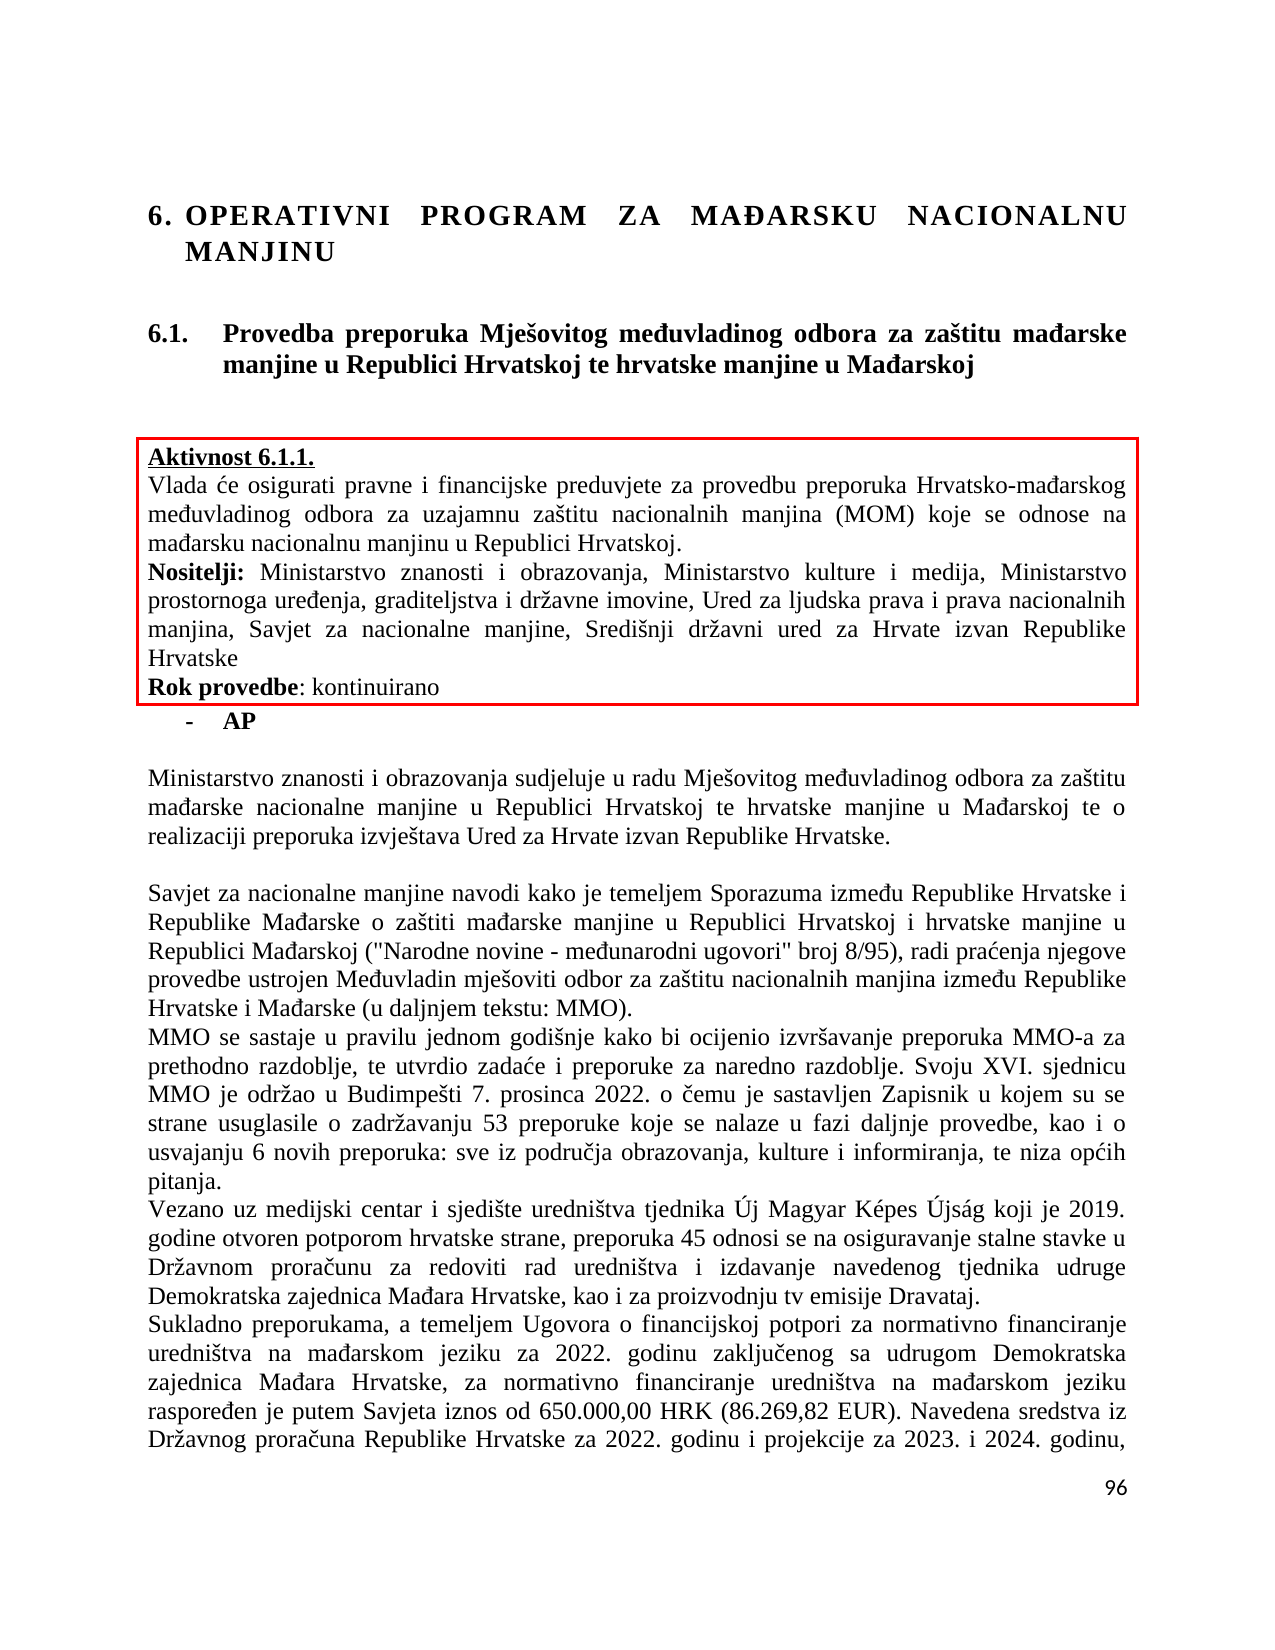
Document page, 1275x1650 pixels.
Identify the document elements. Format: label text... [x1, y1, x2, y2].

list Provedba preporuka Mješovitog međuvladinog odbora za zaštitu mađarske manjine u Republici Hrvatskoj te hrvatske manjine u Mađarskoj [148, 317, 1127, 379]
text MMO se sastaje u pravilu jednom godišnje kako bi ocijenio izvršavanje preporuka MMO-a za prethodno razdoblje, te utvrdio zadaće i preporuke za naredno razdoblje. Svoju XVI. sjednicu MMO je održao u Budimpešti 7. prosinca 2022. o čemu je sastavljen Zapisnik u kojem su se strane usuglasile o zadržavanju 53 preporuke koje se nalaze u fazi daljnje provedbe, kao i o usvajanju 6 novih preporuka: sve iz područja obrazovanja, kulture i informiranja, te niza općih pitanja. [148, 1022, 1127, 1194]
list AP [185, 706, 1127, 734]
text Vezano uz medijski centar i sjedište uredništva tjednika Új Magyar Képes Újság koji je 2019. godine otvoren potporom hrvatske strane, preporuka 45 odnosi se na osiguravanje stalne stavke u Državnom proračunu za redoviti rad uredništva i izdavanje navedenog tjednika udruge Demokratska zajednica Mađara Hrvatske, kao i za proizvodnju tv emisije Dravataj. [148, 1194, 1127, 1309]
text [148, 1309, 1127, 1453]
text Nositelji: Ministarstvo znanosti i obrazovanja, Ministarstvo kulture i medija, Ministarstvo prostornoga uređenja, graditeljstva i državne imovine, Ured za ljudska prava i prava nacionalnih manjina, Savjet za nacionalne manjine, Središnji državni ured za Hrvate izvan Republike Hrvatske [148, 557, 1127, 672]
text Savjet za nacionalne manjine navodi kako je temeljem Sporazuma između Republike Hrvatske i Republike Mađarske o zaštiti mađarske manjine u Republici Hrvatskoj i hrvatske manjine u Republici Mađarskoj ("Narodne novine - međunarodni ugovori" broj 8/95), radi praćenja njegove provedbe ustrojen Međuvladin mješoviti odbor za zaštitu nacionalnih manjina između Republike Hrvatske i Mađarske (u daljnjem tekstu: MMO). [148, 878, 1127, 1022]
text Aktivnost 6.1.1. [139, 440, 1136, 471]
text Ministarstvo znanosti i obrazovanja sudjeluje u radu Mješovitog međuvladinog odbora za zaštitu mađarske nacionalne manjine u Republici Hrvatskoj te hrvatske manjine u Mađarskoj te o realizaciji preporuka izvještava Ured za Hrvate izvan Republike Hrvatske. [148, 763, 1127, 849]
text Rok provedbe: kontinuirano [139, 672, 1136, 703]
text Vlada će osigurati pravne i financijske preduvjete za provedbu preporuka Hrvatsko-mađarskog međuvladinog odbora za uzajamnu zaštitu nacionalnih manjina (MOM) koje se odnose na mađarsku nacionalnu manjinu u Republici Hrvatskoj. [148, 471, 1127, 557]
subtitle OPERATIVNI PROGRAM za MAĐARSKU nacionalnu manjinu [148, 198, 1127, 267]
